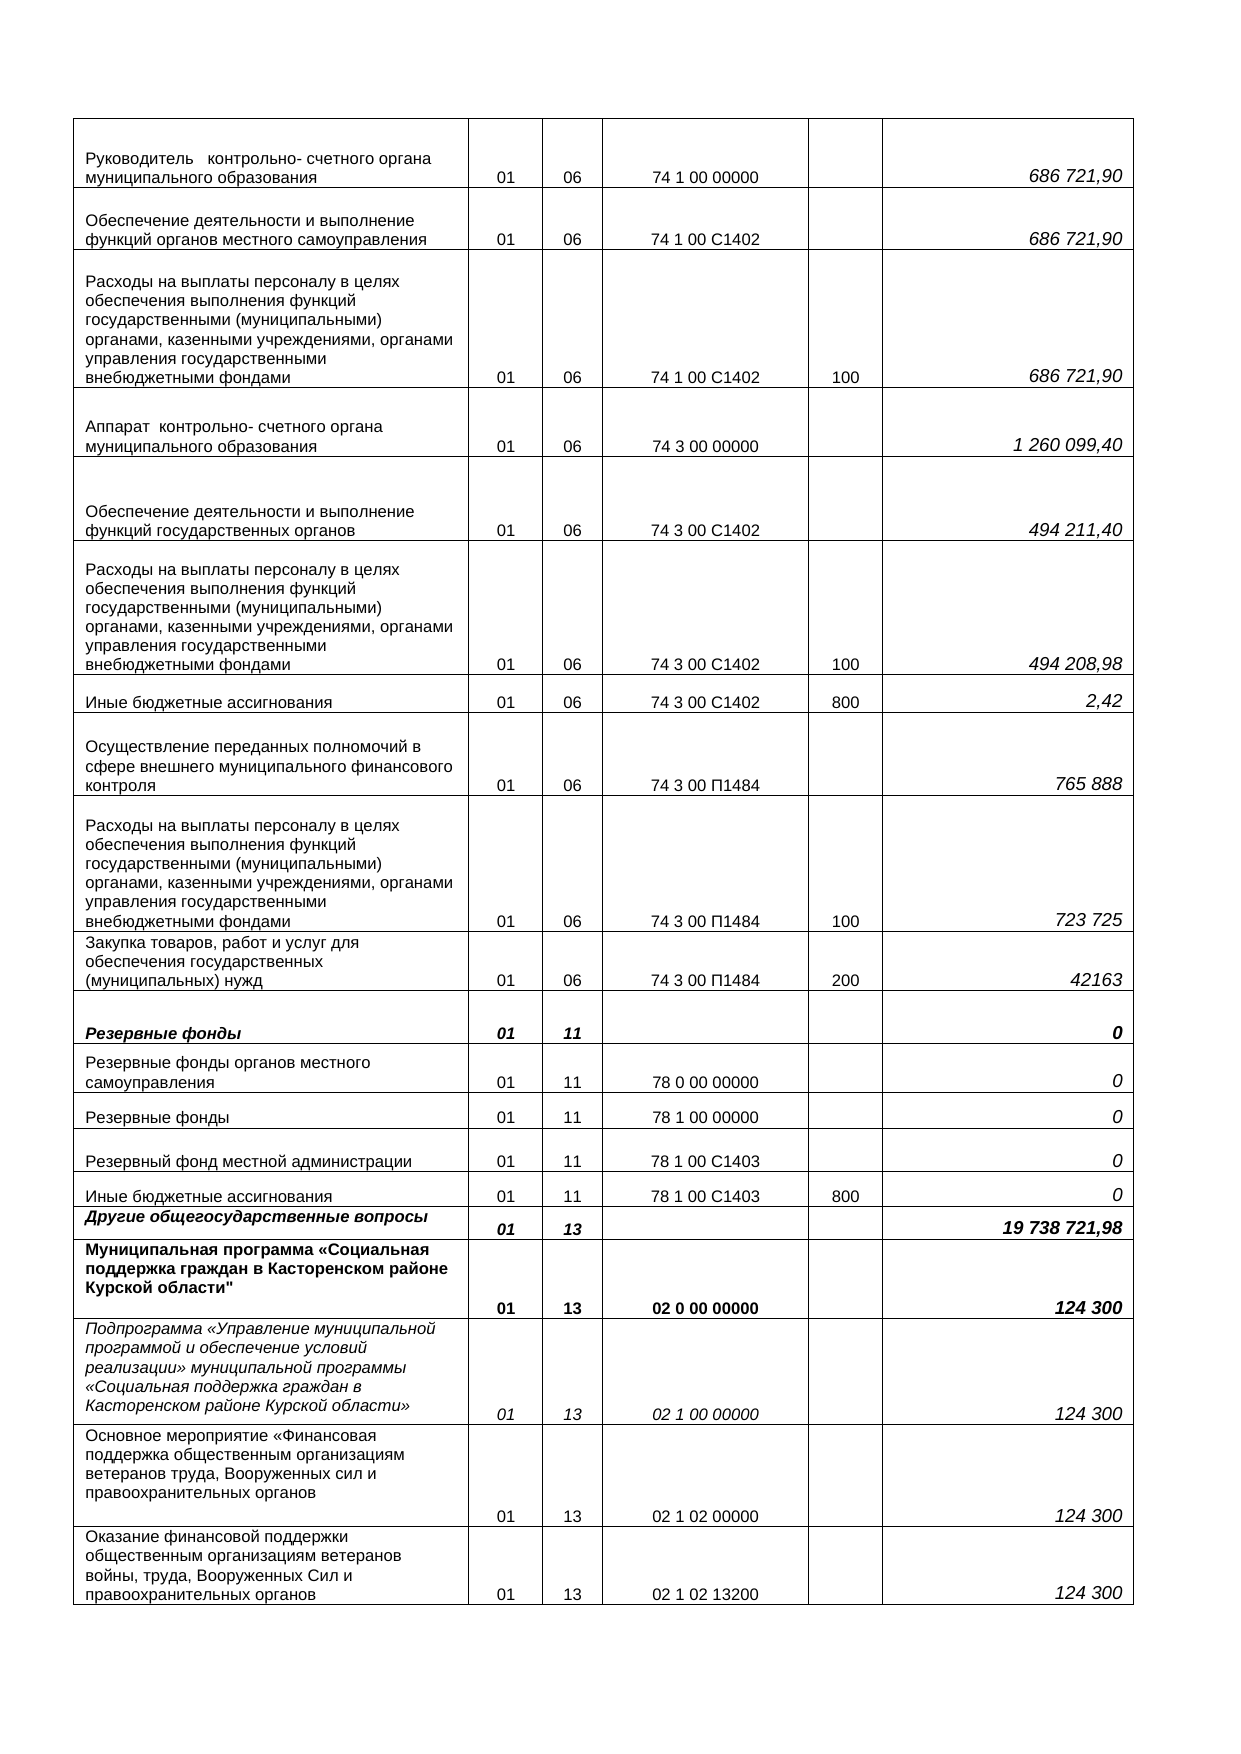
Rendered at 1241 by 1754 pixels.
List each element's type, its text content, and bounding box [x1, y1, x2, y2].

table_cell 100 [809, 796, 882, 931]
table_cell 11 [543, 1129, 602, 1171]
table_cell 124 300 [883, 1425, 1133, 1526]
table_cell 686 721,90 [883, 250, 1133, 387]
table_cell 74 3 00 П1484 [603, 932, 808, 990]
table_cell 01 [469, 119, 542, 187]
table_cell 06 [543, 675, 602, 712]
table_cell Иные бюджетные ассигнования [74, 675, 468, 712]
table_cell 13 [543, 1527, 602, 1604]
table_cell 13 [543, 1319, 602, 1424]
table_cell 124 300 [883, 1240, 1133, 1318]
table_cell 02 1 02 13200 [603, 1527, 808, 1604]
table_cell 01 [469, 713, 542, 795]
table_cell [809, 1093, 882, 1127]
table_cell 1 260 099,40 [883, 388, 1133, 456]
table_cell 74 3 00 С1402 [603, 541, 808, 674]
table_cell 01 [469, 932, 542, 990]
table_cell 494 211,40 [883, 457, 1133, 540]
table_cell [809, 457, 882, 540]
table_cell 13 [543, 1207, 602, 1238]
table_cell 74 3 00 П1484 [603, 796, 808, 931]
table_cell 74 3 00 П1484 [603, 713, 808, 795]
table_cell 13 [543, 1240, 602, 1318]
table_cell 19 738 721,98 [883, 1207, 1133, 1238]
table_cell [809, 1044, 882, 1092]
table_cell 494 208,98 [883, 541, 1133, 674]
table_cell Оказание финансовой поддержки общественным организациям ветеранов войны, труда, Вооруженных Сил и правоохранительных органов [74, 1527, 468, 1604]
table_cell 124 300 [883, 1319, 1133, 1424]
table_cell 78 1 00 С1403 [603, 1129, 808, 1171]
table_cell [809, 1319, 882, 1424]
table_cell 800 [809, 1172, 882, 1206]
table_cell 01 [469, 188, 542, 249]
table_cell 01 [469, 1207, 542, 1238]
table_cell Подпрограмма «Управление муниципальной программой и обеспечение условий реализации» муниципальной программы «Социальная поддержка граждан в Касторенском районе Курской области» [74, 1319, 468, 1424]
table_cell 01 [469, 1093, 542, 1127]
table_cell 723 725 [883, 796, 1133, 931]
table_cell 11 [543, 1172, 602, 1206]
table_cell 100 [809, 250, 882, 387]
table_cell 06 [543, 388, 602, 456]
table_cell 74 3 00 С1402 [603, 675, 808, 712]
table_cell [809, 1129, 882, 1171]
table_cell 01 [469, 675, 542, 712]
table_cell 06 [543, 457, 602, 540]
table_cell 200 [809, 932, 882, 990]
table_cell 74 3 00 00000 [603, 388, 808, 456]
table_cell 765 888 [883, 713, 1133, 795]
table_cell 06 [543, 932, 602, 990]
table_cell 74 1 00 С1402 [603, 250, 808, 387]
table_cell 01 [469, 1240, 542, 1318]
table_cell 01 [469, 388, 542, 456]
table_cell 74 3 00 С1402 [603, 457, 808, 540]
table_cell Обеспечение деятельности и выполнение функций государственных органов [74, 457, 468, 540]
table_cell 11 [543, 1093, 602, 1127]
table_cell 02 0 00 00000 [603, 1240, 808, 1318]
table_cell 01 [469, 1425, 542, 1526]
table_cell 78 1 00 00000 [603, 1093, 808, 1127]
table_cell Резервные фонды органов местного самоуправления [74, 1044, 468, 1092]
table_cell Обеспечение деятельности и выполнение функций органов местного самоуправления [74, 188, 468, 249]
table_cell 01 [469, 1044, 542, 1092]
table_cell 02 1 00 00000 [603, 1319, 808, 1424]
table_cell Аппарат контрольно- счетного органа муниципального образования [74, 388, 468, 456]
table_cell 2,42 [883, 675, 1133, 712]
table_cell 42163 [883, 932, 1133, 990]
table_cell 01 [469, 457, 542, 540]
table_cell Муниципальная программа «Социальная поддержка граждан в Касторенском районе Курской области" [74, 1240, 468, 1318]
table_cell Основное мероприятие «Финансовая поддержка общественным организациям ветеранов труда, Вооруженных сил и правоохранительных органов [74, 1425, 468, 1526]
table_cell [809, 1207, 882, 1238]
table_cell 01 [469, 1527, 542, 1604]
table_cell 0 [883, 1044, 1133, 1092]
table_cell Руководитель контрольно- счетного органа муниципального образования [74, 119, 468, 187]
table_cell 02 1 02 00000 [603, 1425, 808, 1526]
table_cell 01 [469, 1129, 542, 1171]
table_cell Резервные фонды [74, 991, 468, 1043]
table_cell Закупка товаров, работ и услуг для обеспечения государственных (муниципальных) нужд [74, 932, 468, 990]
table_cell 06 [543, 796, 602, 931]
table_cell 78 0 00 00000 [603, 1044, 808, 1092]
table_cell 686 721,90 [883, 119, 1133, 187]
table_cell [603, 1207, 808, 1238]
table_cell 06 [543, 119, 602, 187]
table_cell Резервный фонд местной администрации [74, 1129, 468, 1171]
table_cell [809, 1240, 882, 1318]
table_cell 06 [543, 250, 602, 387]
table_cell [809, 119, 882, 187]
table_cell 74 1 00 00000 [603, 119, 808, 187]
table_cell [809, 388, 882, 456]
table_cell 74 1 00 С1402 [603, 188, 808, 249]
table_cell 01 [469, 991, 542, 1043]
table_cell 06 [543, 713, 602, 795]
table_cell [809, 713, 882, 795]
table_cell 11 [543, 991, 602, 1043]
table_cell [603, 991, 808, 1043]
table_cell 06 [543, 188, 602, 249]
table_cell 800 [809, 675, 882, 712]
table_cell Иные бюджетные ассигнования [74, 1172, 468, 1206]
table_cell 0 [883, 991, 1133, 1043]
table_cell 0 [883, 1172, 1133, 1206]
table_cell [809, 991, 882, 1043]
table_cell [809, 1527, 882, 1604]
table_cell 01 [469, 1172, 542, 1206]
table_cell 01 [469, 796, 542, 931]
table_cell 0 [883, 1093, 1133, 1127]
table_cell 01 [469, 250, 542, 387]
table_cell [809, 188, 882, 249]
table_cell 01 [469, 1319, 542, 1424]
table_cell 11 [543, 1044, 602, 1092]
table_cell 100 [809, 541, 882, 674]
table_cell 06 [543, 541, 602, 674]
table_cell 13 [543, 1425, 602, 1526]
table_cell 0 [883, 1129, 1133, 1171]
table_cell Другие общегосударственные вопросы [74, 1207, 468, 1238]
table_cell 01 [469, 541, 542, 674]
table_cell 78 1 00 С1403 [603, 1172, 808, 1206]
table_cell 686 721,90 [883, 188, 1133, 249]
table_cell Резервные фонды [74, 1093, 468, 1127]
table_cell Осуществление переданных полномочий в сфере внешнего муниципального финансового контроля [74, 713, 468, 795]
table_cell [809, 1425, 882, 1526]
table_cell 124 300 [883, 1527, 1133, 1604]
